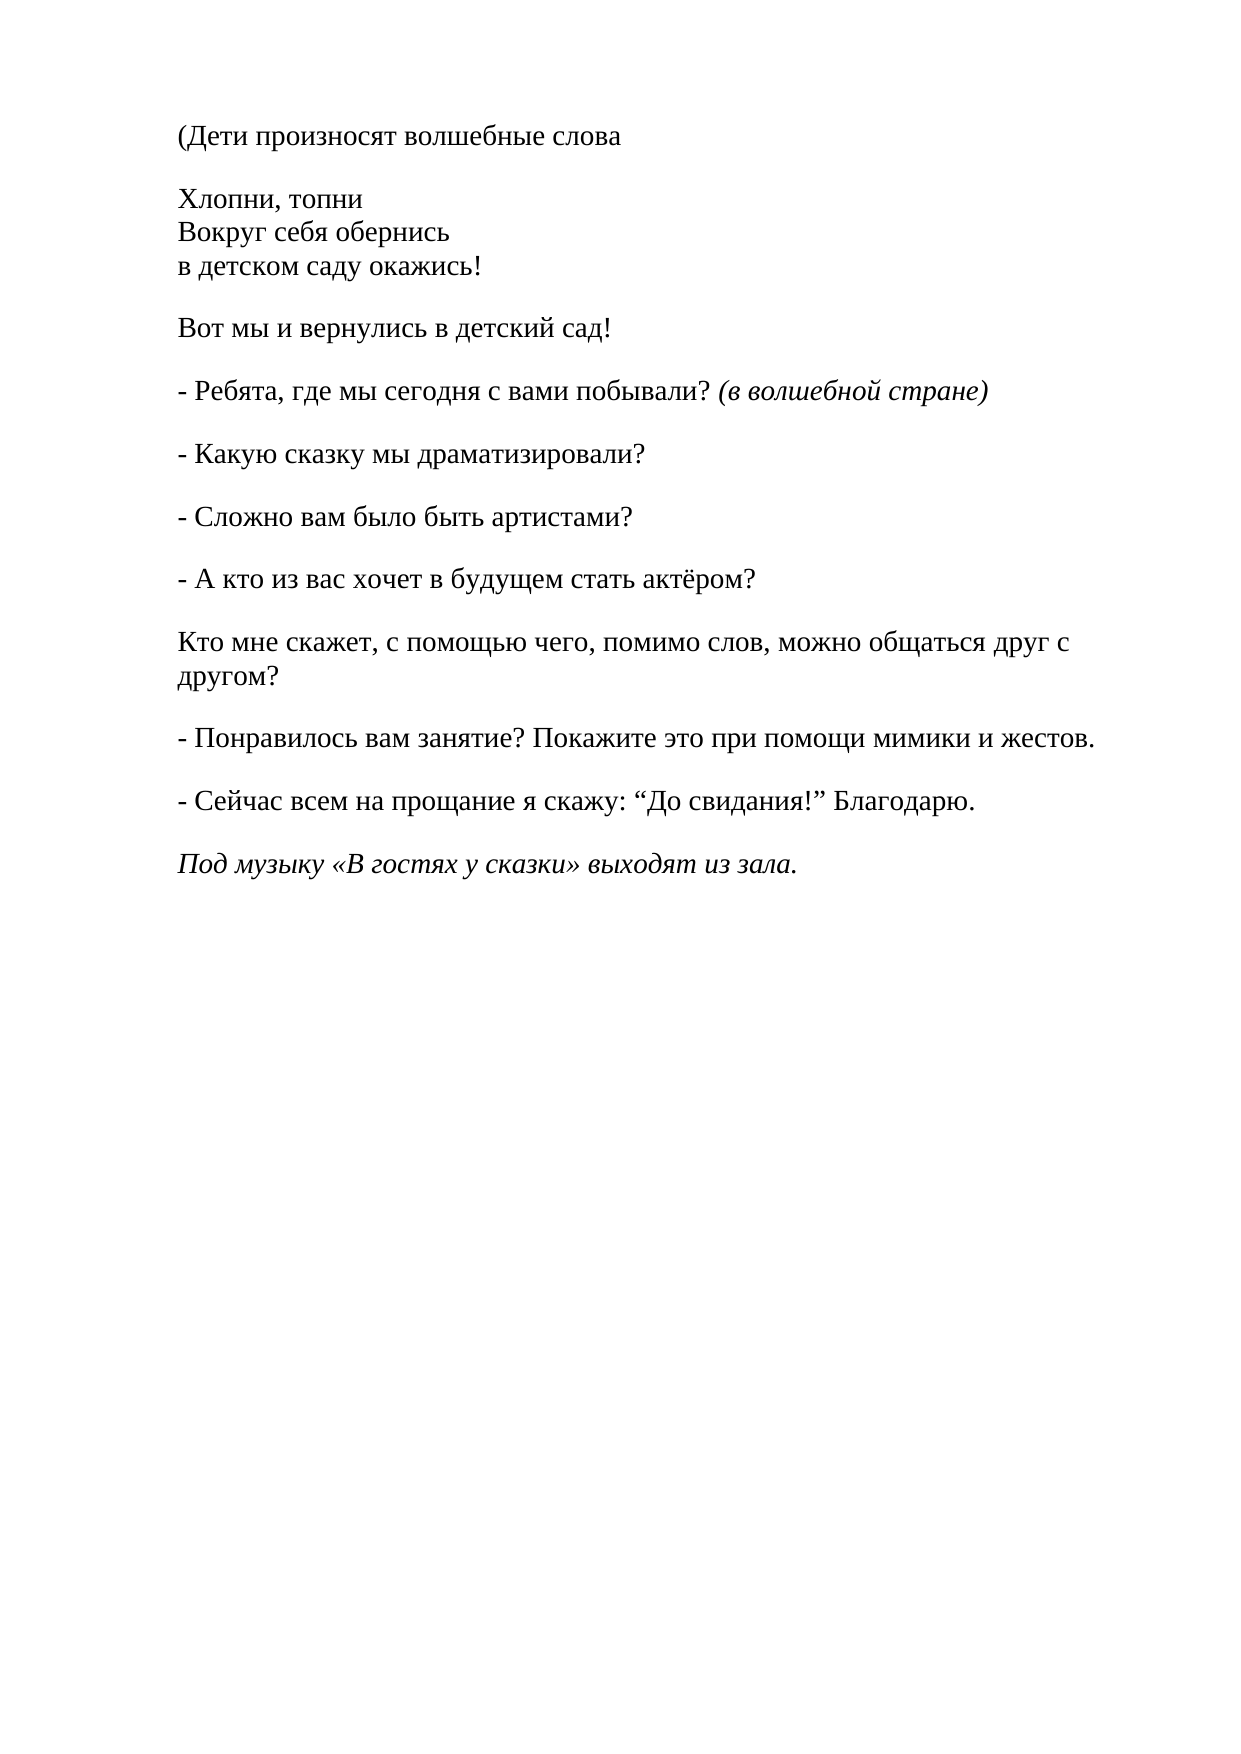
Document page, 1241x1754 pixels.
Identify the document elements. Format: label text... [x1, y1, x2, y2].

text - Понравилось вам занятие? Покажите это при помощи мимики и жестов. [177, 720, 1152, 754]
text - Сейчас всем на прощание я скажу: “До свидания!” Благодарю. [177, 783, 1152, 817]
text (Дети произносят волшебные слова [177, 118, 1152, 152]
text Кто мне скажет, с помощью чего, помимо слов, можно общаться друг с другом? [177, 624, 1152, 691]
text - Сложно вам было быть артистами? [177, 499, 1152, 532]
text - А кто из вас хочет в будущем стать актёром? [177, 561, 1152, 595]
text Вот мы и вернулись в детский сад! [177, 311, 1152, 344]
text - Ребята, где мы сегодня с вами побывали? (в волшебной стране) [177, 373, 1152, 407]
text - Какую сказку мы драматизировали? [177, 436, 1152, 469]
text Хлопни, топни Вокруг себя обернись в детском саду окажись! [177, 181, 1152, 281]
text Под музыку «В гостях у сказки» выходят из зала. [177, 846, 1152, 879]
